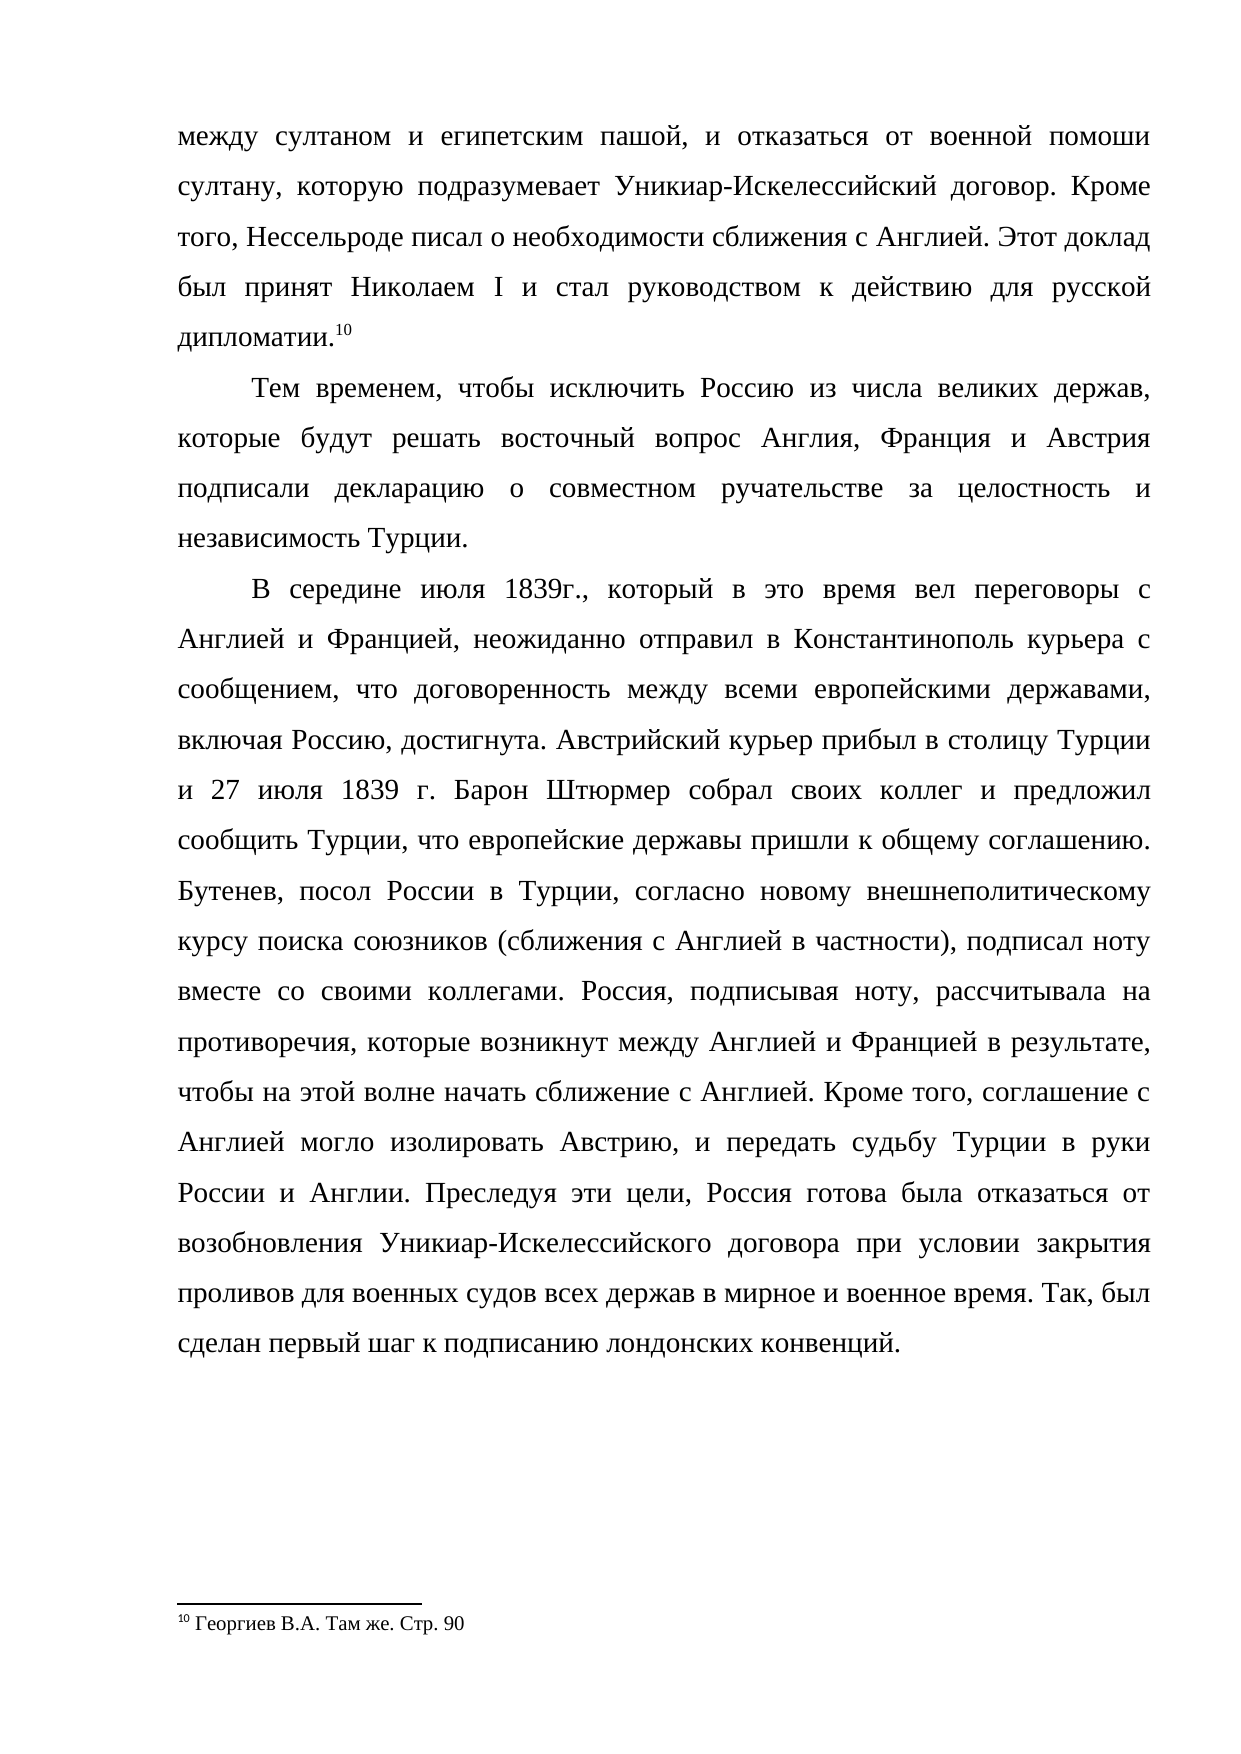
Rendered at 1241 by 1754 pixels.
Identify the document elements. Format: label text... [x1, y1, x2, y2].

text Тем временем, чтобы исключить Россию из числа великих держав, которые будут решать восточный вопрос Англия, Франция и Австрия подписали декларацию о совместном ручательстве за целостность и независимость Турции. [177, 370, 1152, 554]
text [177, 118, 1152, 353]
text В середине июля 1839г., который в это время вел переговоры с Англией и Францией, неожиданно отправил в Константинополь курьера с сообщением, что договоренность между всеми европейскими державами, включая Россию, достигнута. Австрийский курьер прибыл в столицу Турции и 27 июля 1839 г. Барон Штюрмер собрал своих коллег и предложил сообщить Турции, что европейские державы пришли к общему соглашению. Бутенев, посол России в Турции, согласно новому внешнеполитическому курсу поиска союзников (сближения с Англией в частности), подписал ноту вместе со своими коллегами. Россия, подписывая ноту, рассчитывала на противоречия, которые возникнут между Англией и Францией в результате, чтобы на этой волне начать сближение с Англией. Кроме того, соглашение с Англией могло изолировать Австрию, и передать судьбу Турции в руки России и Англии. Преследуя эти цели, Россия готова была отказаться от возобновления Уникиар-Искелессийского договора при условии закрытия проливов для военных судов всех держав в мирное и военное время. Так, был сделан первый шаг к подписанию лондонских конвенций. [177, 571, 1152, 1359]
